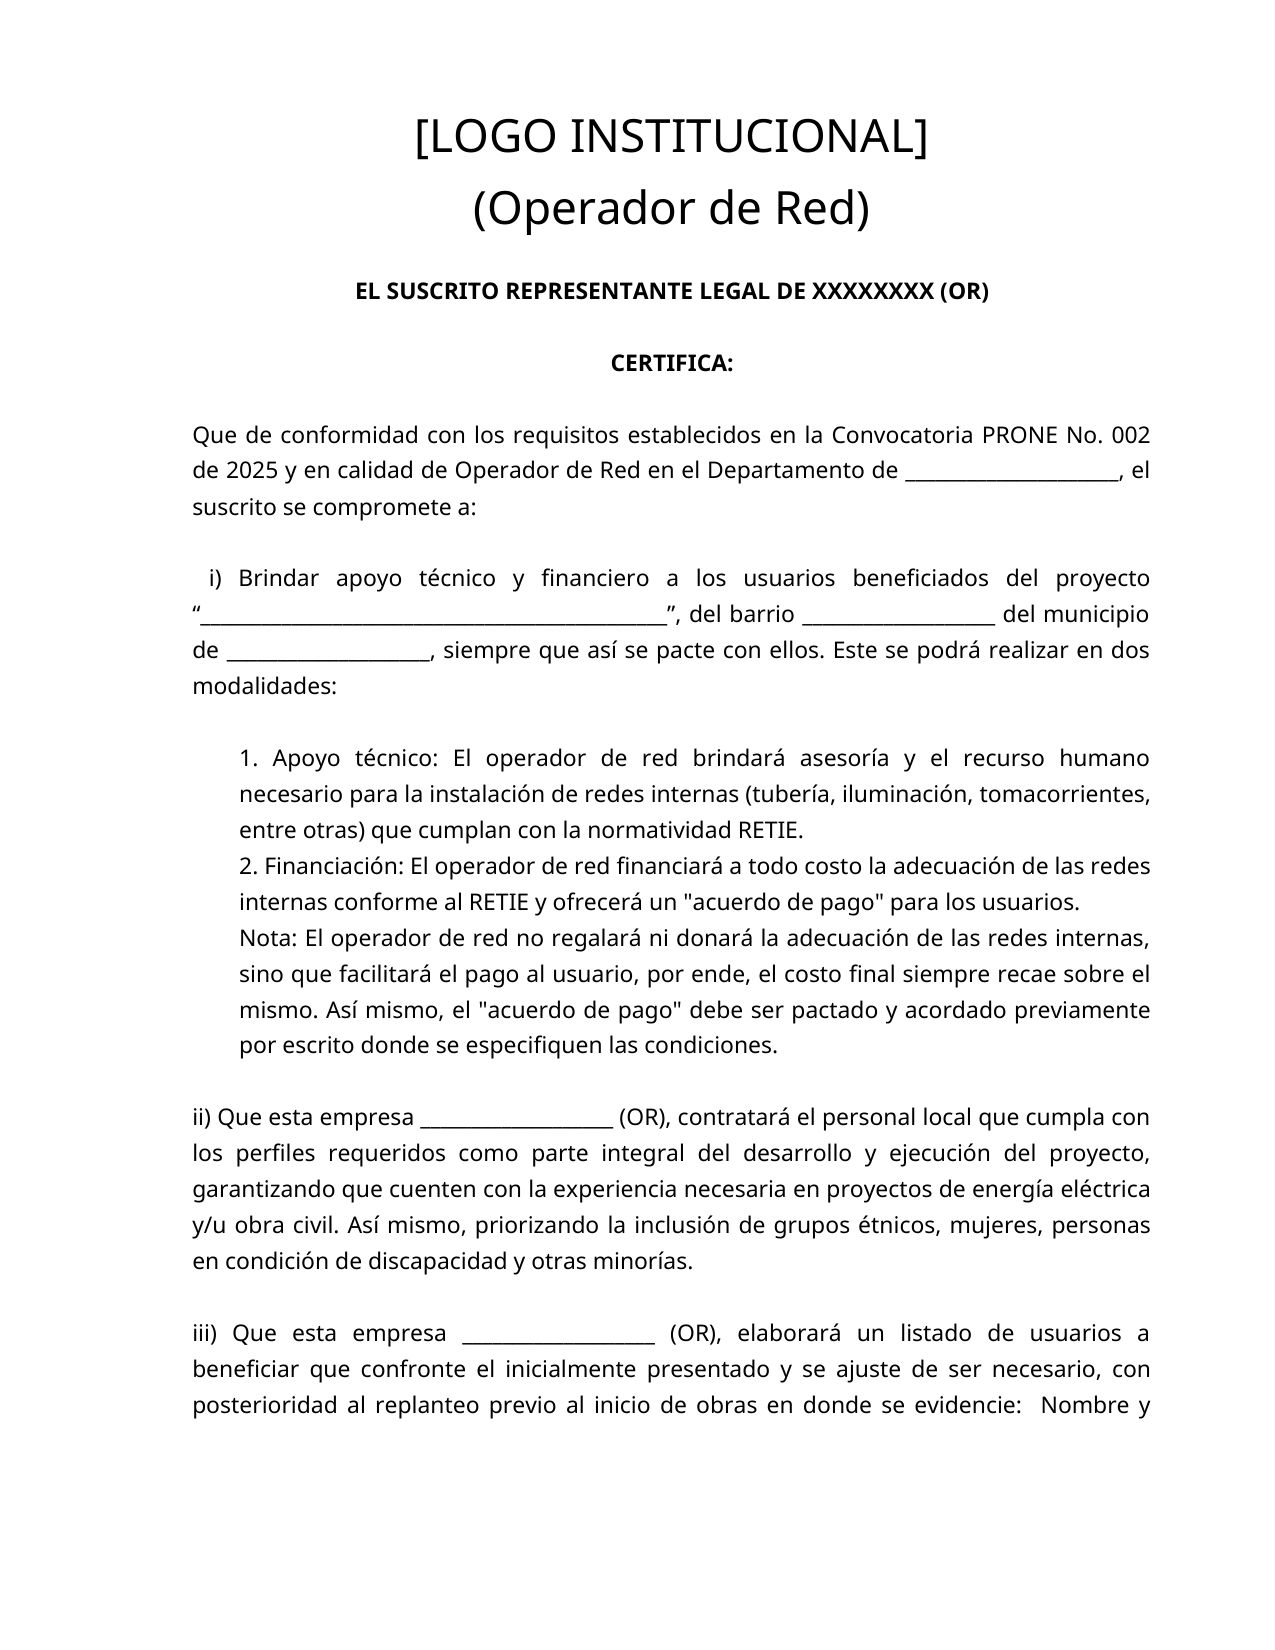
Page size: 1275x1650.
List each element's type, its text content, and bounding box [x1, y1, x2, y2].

text ii) Que esta empresa ___________________ (OR), contratará el personal local que cumpla con los perfiles requeridos como parte integral del desarrollo y ejecución del proyecto, garantizando que cuenten con la experiencia necesaria en proyectos de energía eléctrica y/u obra civil. Así mismo, priorizando la inclusión de grupos étnicos, mujeres, personas en condición de discapacidad y otras minorías. [192, 1101, 1152, 1276]
text EL SUSCRITO REPRESENTANTE LEGAL DE XXXXXXXX (OR) [192, 275, 1152, 306]
text CERTIFICA: [192, 347, 1152, 378]
text 2. Financiación: El operador de red financiará a todo costo la adecuación de las redes internas conforme al RETIE y ofrecerá un "acuerdo de pago" para los usuarios. [239, 850, 1152, 917]
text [192, 1317, 1152, 1420]
text i) Brindar apoyo técnico y financiero a los usuarios beneficiados del proyecto “______________________________________________”, del barrio ___________________ del municipio de ____________________, siempre que así se pacte con ellos. Este se podrá realizar en dos modalidades: [192, 562, 1152, 701]
text 1. Apoyo técnico: El operador de red brindará asesoría y el recurso humano necesario para la instalación de redes internas (tubería, iluminación, tomacorrientes, entre otras) que cumplan con la normatividad RETIE. [239, 742, 1152, 845]
text Que de conformidad con los requisitos establecidos en la Convocatoria PRONE No. 002 de 2025 y en calidad de Operador de Red en el Departamento de _____________________, el suscrito se compromete a: [192, 418, 1152, 522]
text Nota: El operador de red no regalará ni donará la adecuación de las redes internas, sino que facilitará el pago al usuario, por ende, el costo final siempre recae sobre el mismo. Así mismo, el "acuerdo de pago" debe ser pactado y acordado previamente por escrito donde se especifiquen las condiciones. [239, 922, 1152, 1061]
